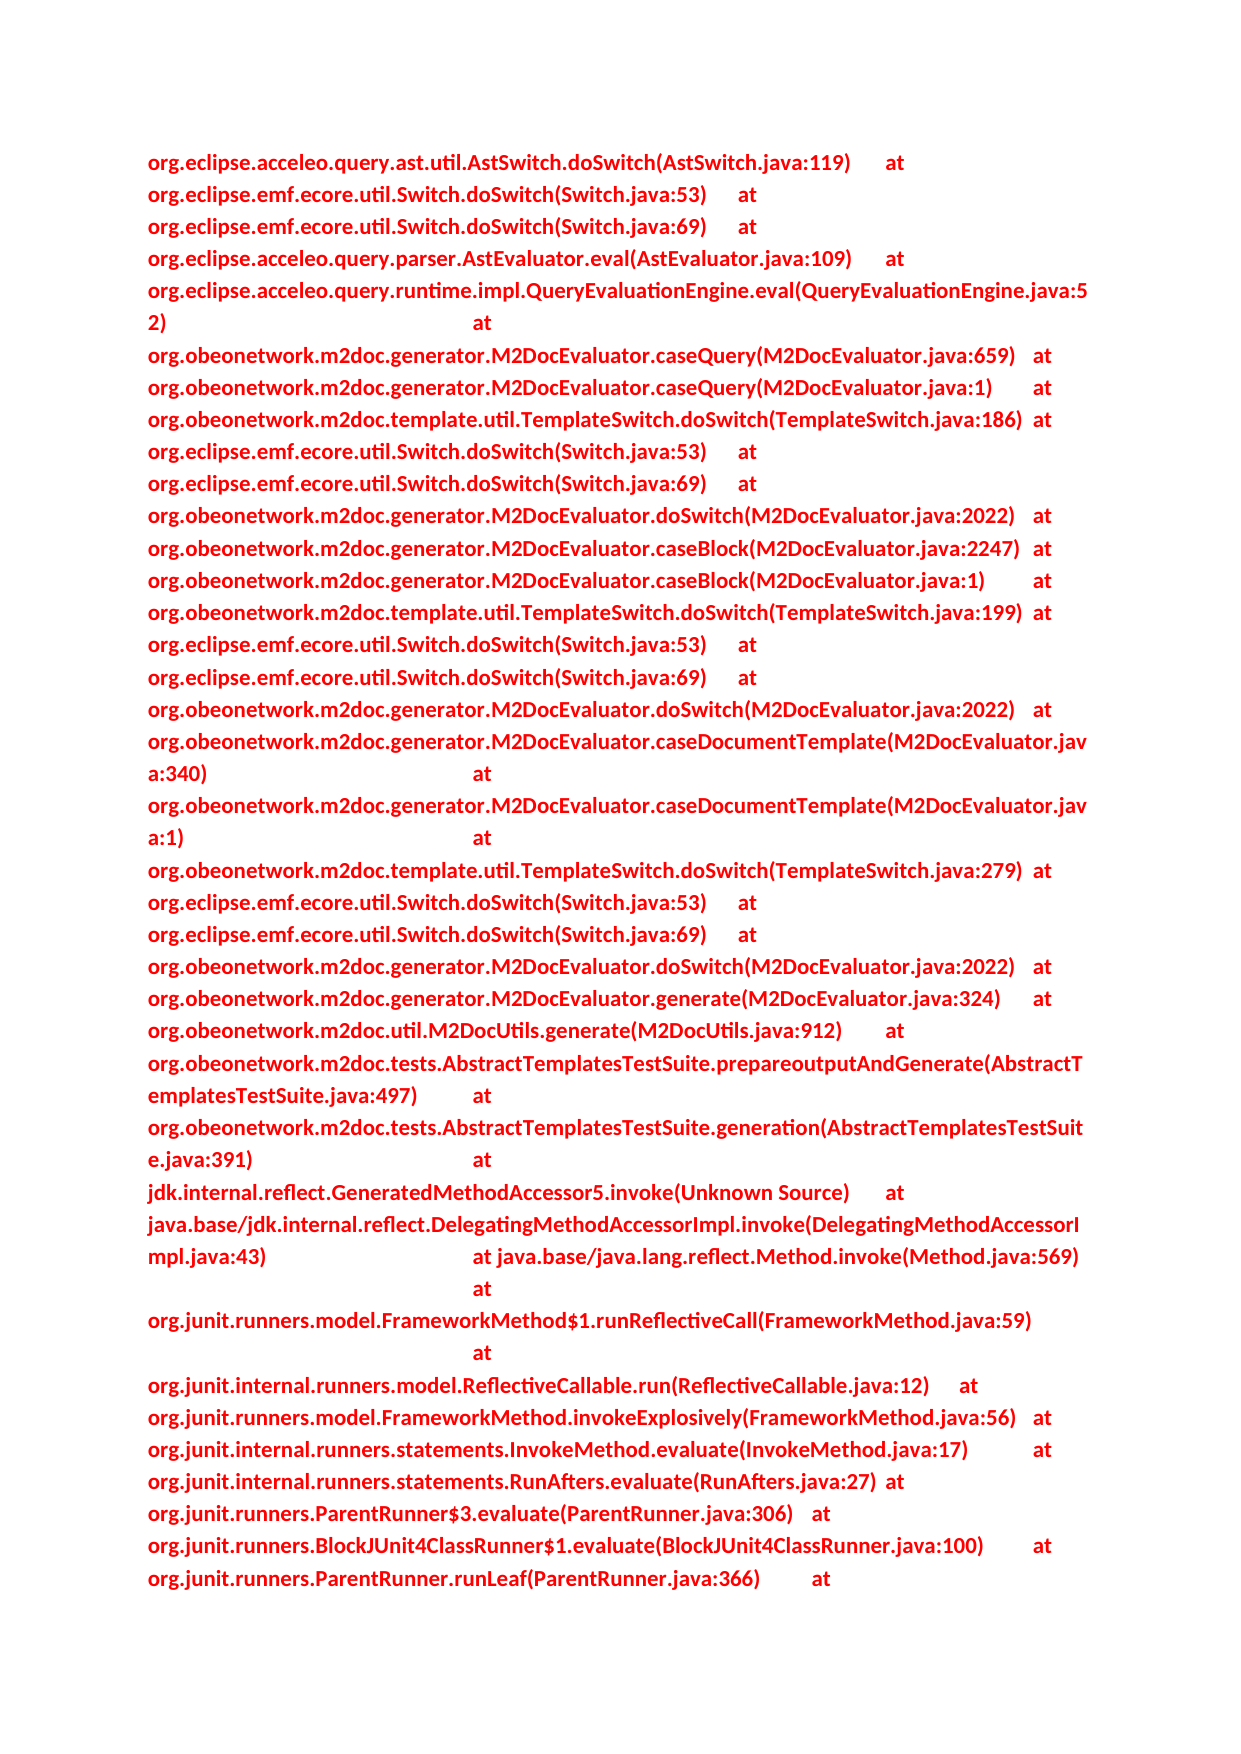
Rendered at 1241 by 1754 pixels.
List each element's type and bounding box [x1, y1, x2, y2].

text [148, 148, 1093, 1592]
